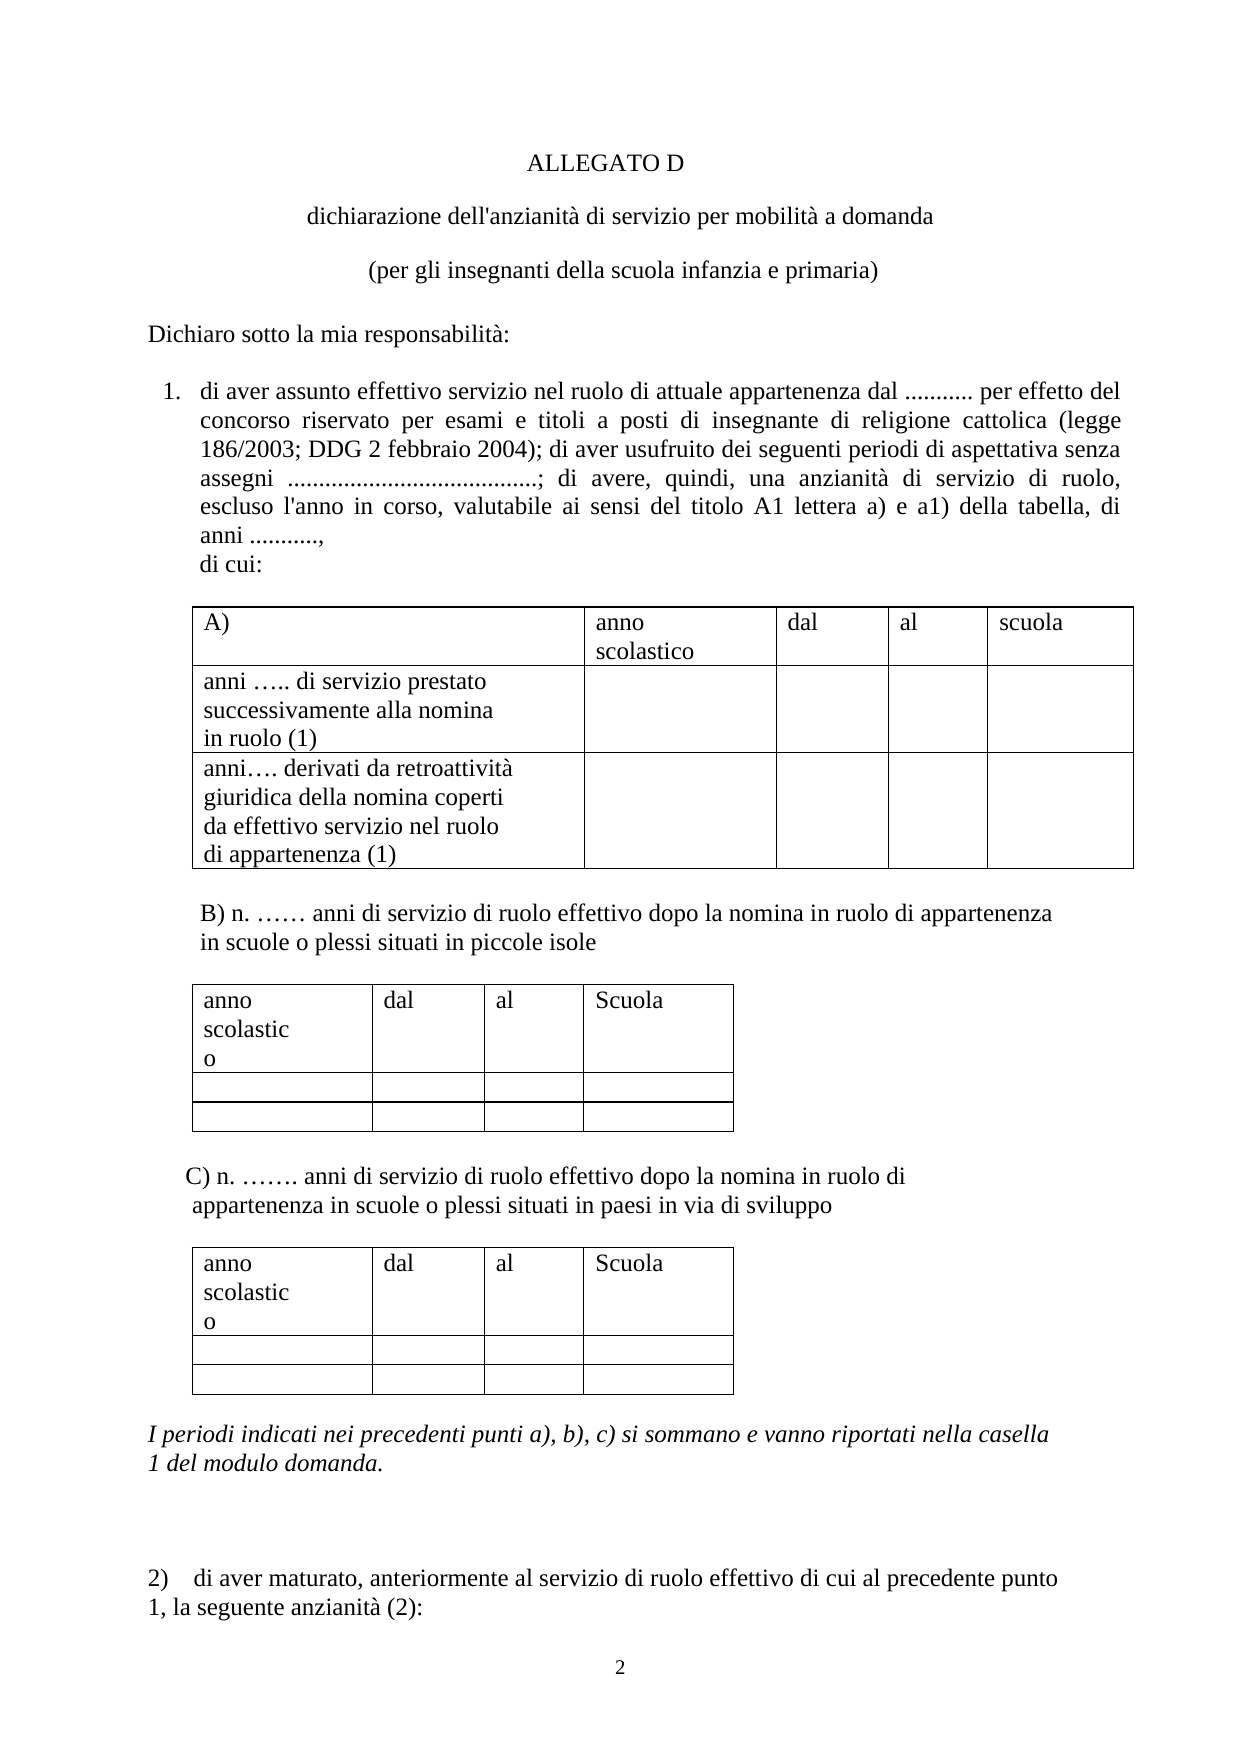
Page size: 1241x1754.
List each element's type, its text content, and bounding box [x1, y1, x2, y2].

table_cell [193, 1103, 372, 1131]
text Dichiaro sotto la mia responsabilità: [148, 319, 1063, 348]
table_cell [584, 1365, 733, 1394]
table_header dal [373, 1248, 484, 1334]
table_header Scuola [584, 1248, 733, 1334]
table_cell [193, 1073, 372, 1101]
text C) n. ……. anni di servizio di ruolo effettivo dopo la nomina in ruolo di appartenenza in scuole o plessi situati in paesi in via di sviluppo [148, 1161, 1063, 1218]
text di cui: [193, 549, 1122, 578]
table_cell [193, 1365, 372, 1394]
table_cell [485, 1103, 583, 1131]
table_cell [584, 1073, 733, 1101]
table_cell [988, 666, 1133, 752]
table_header al [485, 985, 583, 1072]
table_cell anni…. derivati da retroattività giuridica della nomina coperti da effettivo servizio nel ruolo di appartenenza (1) [193, 753, 584, 868]
text ALLEGATO D [148, 148, 1063, 176]
table_header A) [193, 608, 584, 665]
table_header dal [777, 608, 888, 665]
table_cell [585, 666, 776, 752]
table_cell [889, 753, 987, 868]
table_header Scuola [584, 985, 733, 1072]
table_cell [777, 753, 888, 868]
table_cell [988, 753, 1133, 868]
table_header al [485, 1248, 583, 1334]
table_cell [584, 1336, 733, 1364]
table_header anno scolastico [193, 985, 372, 1072]
subtitle dichiarazione dell'anzianità di servizio per mobilità a domanda [118, 201, 1122, 230]
table_cell [373, 1365, 484, 1394]
table_cell [889, 666, 987, 752]
table_cell [193, 1336, 372, 1364]
table_cell [585, 753, 776, 868]
table_header al [889, 608, 987, 665]
table_cell [777, 666, 888, 752]
table_header anno scolastico [585, 608, 776, 665]
subtitle (per gli insegnanti della scuola infanzia e primaria) [118, 255, 1122, 284]
text 2) di aver maturato, anteriormente al servizio di ruolo effettivo di cui al precedente punto 1, la seguente anzianità (2): [148, 1563, 1063, 1620]
table_cell [485, 1336, 583, 1364]
text B) n. …… anni di servizio di ruolo effettivo dopo la nomina in ruolo di appartenenza in scuole o plessi situati in piccole isole [200, 898, 1063, 956]
table_cell [373, 1103, 484, 1131]
table_cell anni ….. di servizio prestato successivamente alla nomina in ruolo (1) [193, 666, 584, 752]
table_cell [373, 1336, 484, 1364]
table_header dal [373, 985, 484, 1072]
text I periodi indicati nei precedenti punti a), b), c) si sommano e vanno riportati nella casella 1 del modulo domanda. [148, 1419, 1063, 1477]
table_cell [485, 1365, 583, 1394]
table_cell [373, 1073, 484, 1101]
table_cell [485, 1073, 583, 1101]
table_header anno scolastico [193, 1248, 372, 1334]
table_cell [584, 1103, 733, 1131]
list di aver assunto effettivo servizio nel ruolo di attuale appartenenza dal ........... per effetto del concorso riservato per esami e titoli a posti di insegnante di religione cattolica (legge 186/2003; DDG 2 febbraio 2004); di aver usufruito dei seguenti periodi di aspettativa senza assegni ........................................; di avere, quindi, una anzianità di servizio di ruolo, escluso l'anno in corso, valutabile ai sensi del titolo A1 lettera a) e a1) della tabella, di anni ..........., [162, 376, 1122, 549]
table_header scuola [988, 608, 1133, 665]
